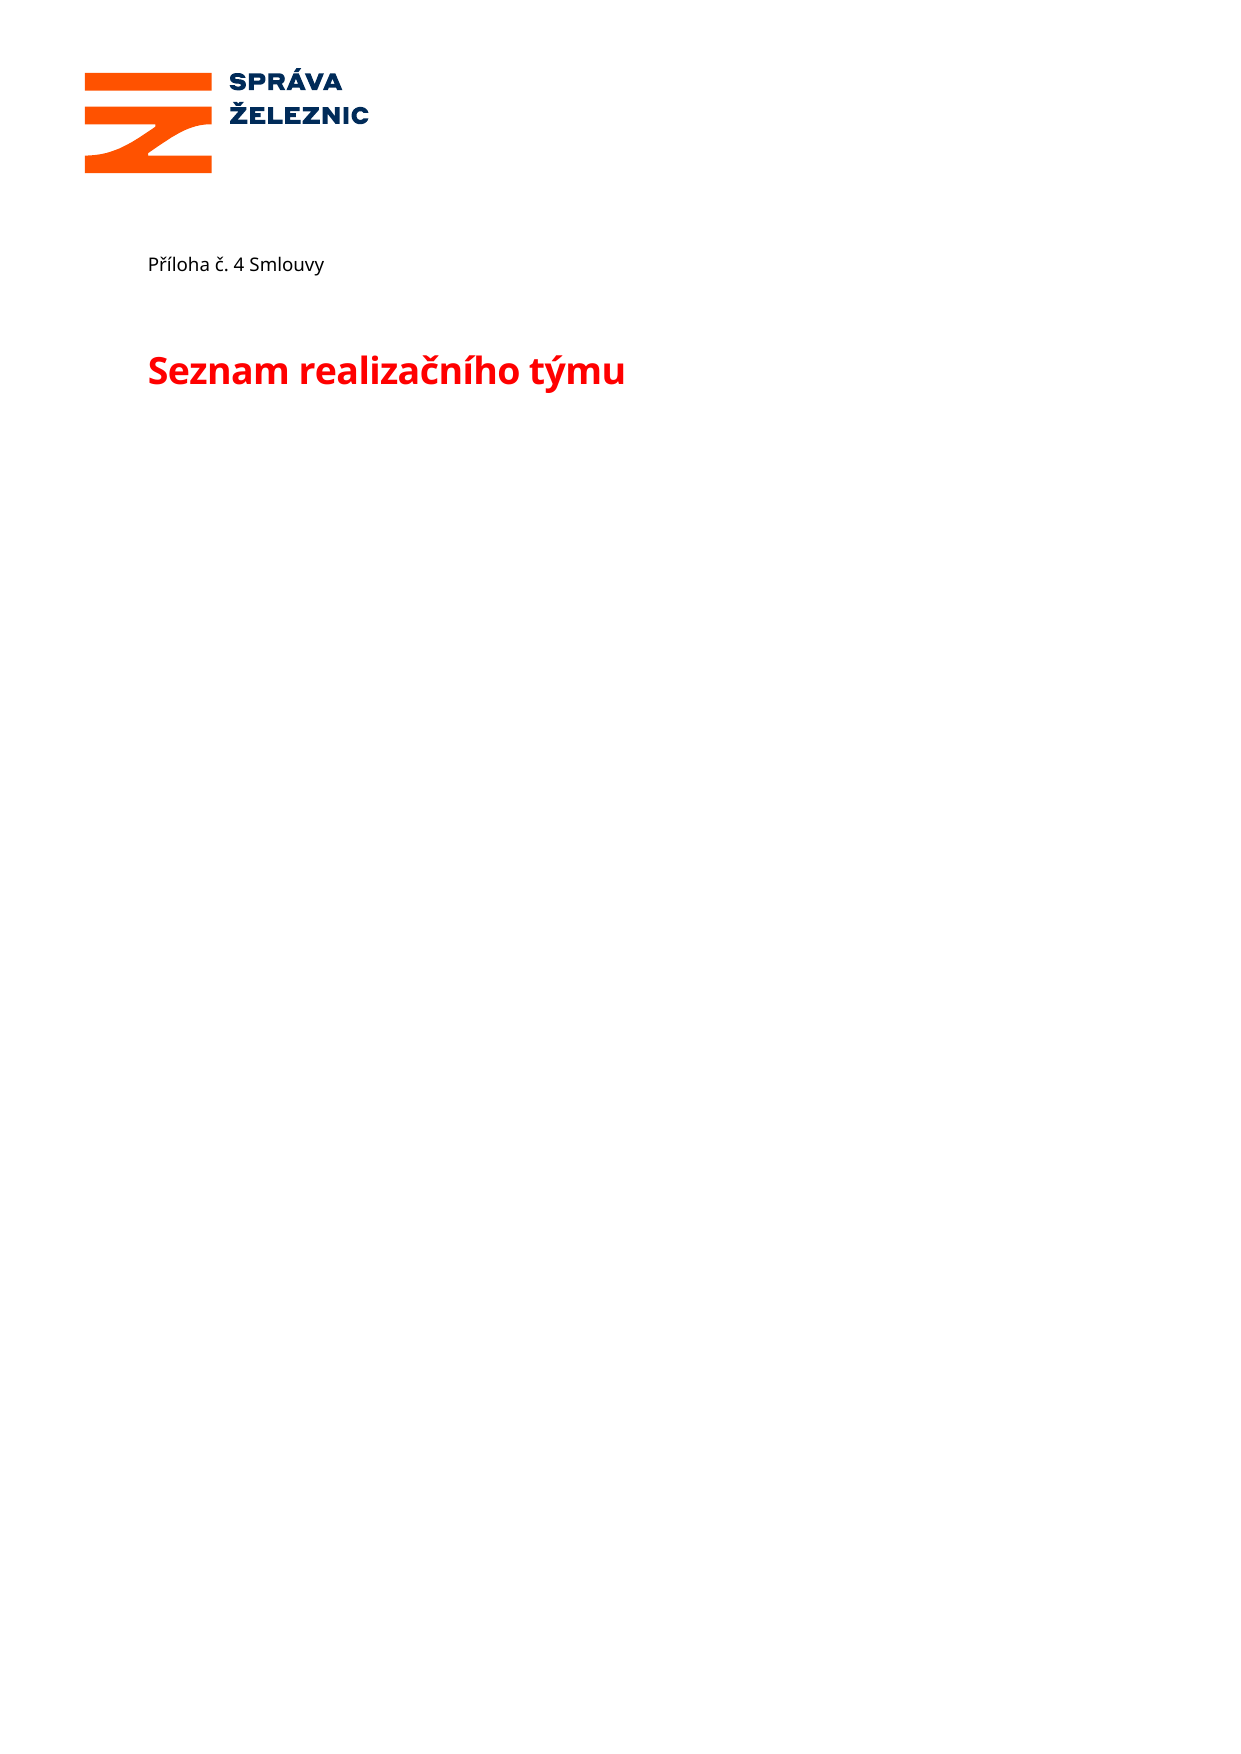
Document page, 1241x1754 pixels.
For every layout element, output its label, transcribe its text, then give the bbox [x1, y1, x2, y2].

text Příloha č. 4 Smlouvy [148, 251, 1093, 277]
subtitle Seznam realizačního týmu [148, 344, 1093, 396]
